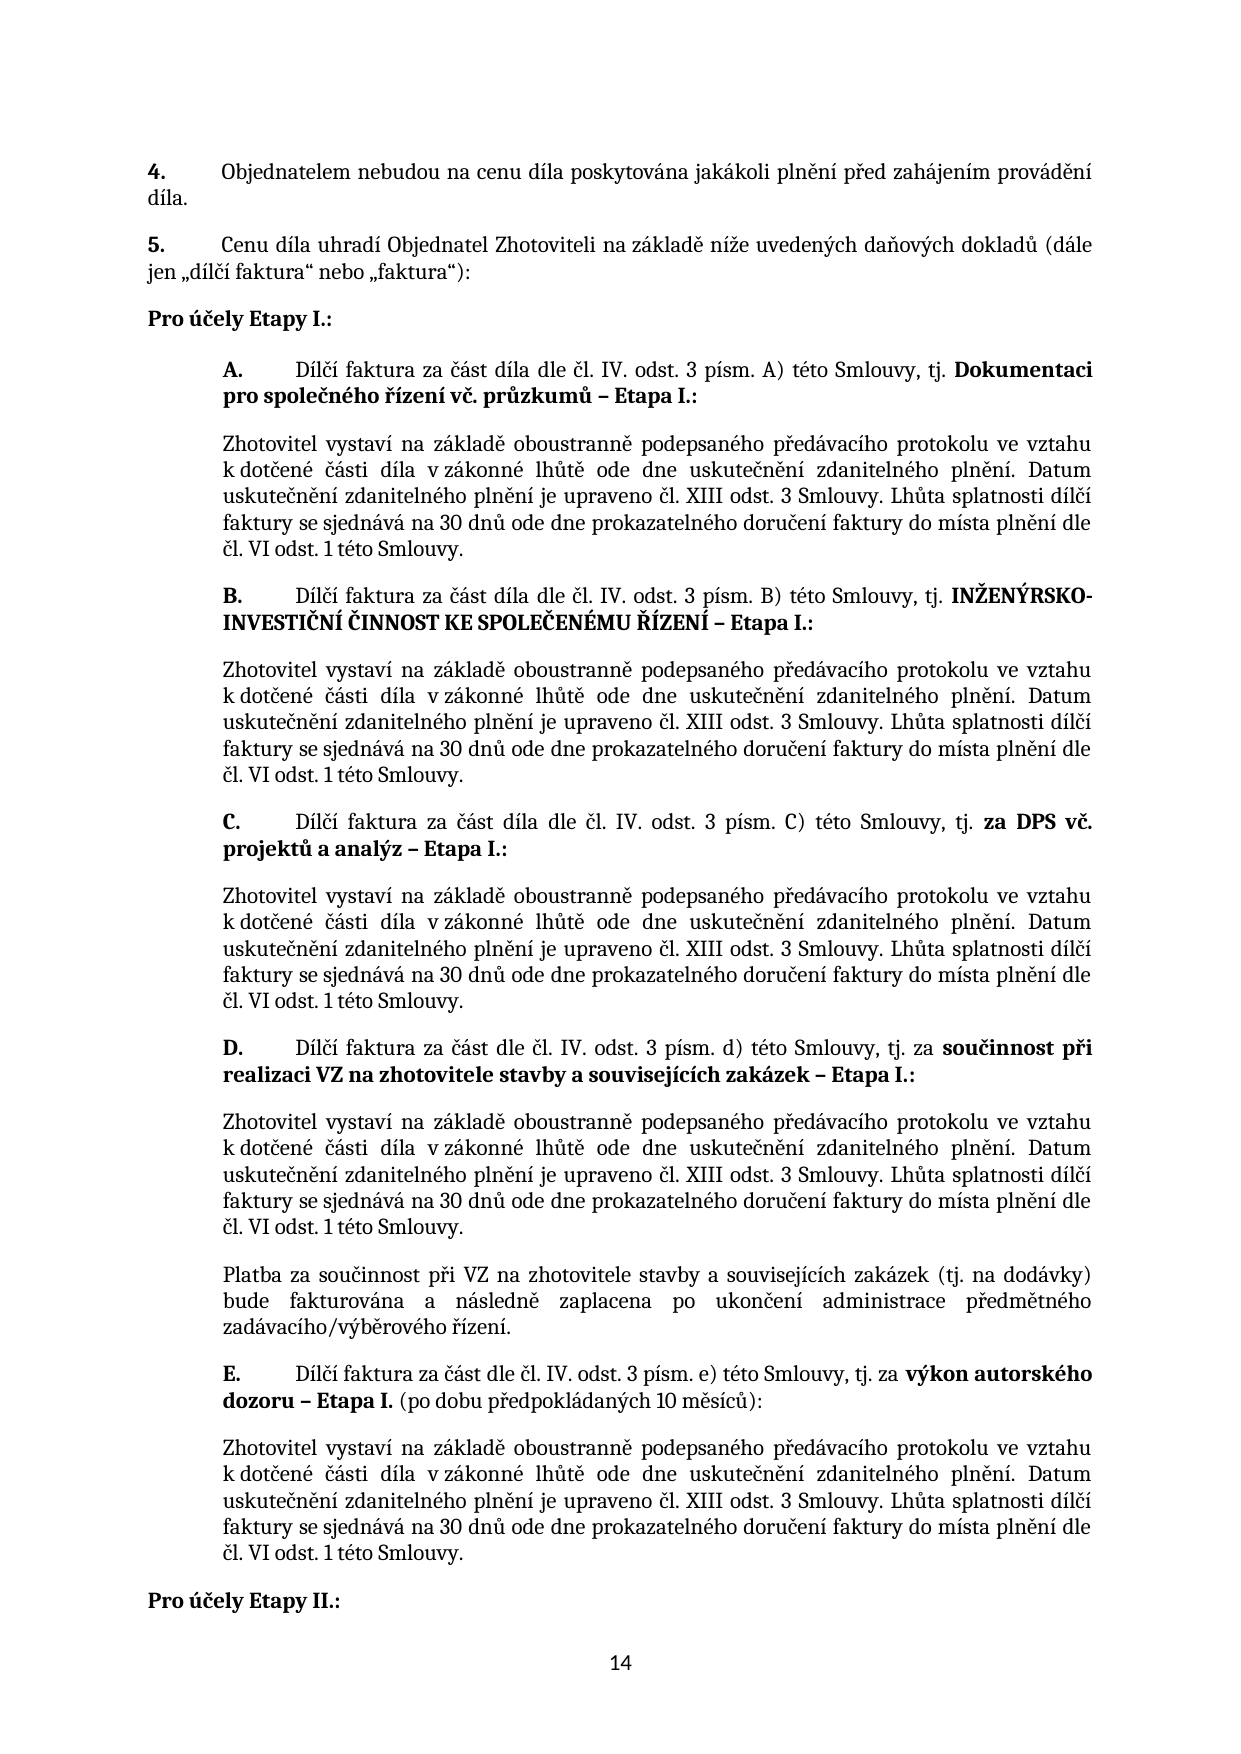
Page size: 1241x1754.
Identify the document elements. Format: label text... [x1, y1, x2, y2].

list Dílčí faktura za část díla dle čl. IV. odst. 3 písm. C) této Smlouvy, tj. za DPS vč. projektů a analýz – Etapa I.: [223, 809, 1093, 862]
list Dílčí faktura za část dle čl. IV. odst. 3 písm. d) této Smlouvy, tj. za součinnost při realizaci VZ na zhotovitele stavby a souvisejících zakázek – Etapa I.: [223, 1035, 1093, 1088]
subtitle Cenu díla uhradí Objednatel Zhotoviteli na základě níže uvedených daňových dokladů (dále jen „dílčí faktura“ nebo „faktura“): [148, 232, 1093, 285]
text Pro účely Etapy I.: [148, 306, 1093, 332]
list Dílčí faktura za část díla dle čl. IV. odst. 3 písm. B) této Smlouvy, tj. INŽENÝRSKO-INVESTIČNÍ ČINNOST KE SPOLEČENÉMU ŘÍZENÍ – Etapa I.: [223, 583, 1093, 636]
list Platba za součinnost při VZ na zhotovitele stavby a souvisejících zakázek (tj. na dodávky) bude fakturována a následně zaplacena po ukončení administrace předmětného zadávacího/výběrového řízení. [223, 1261, 1093, 1340]
list Dílčí faktura za část dle čl. IV. odst. 3 písm. e) této Smlouvy, tj. za výkon autorského dozoru – Etapa I. (po dobu předpokládaných 10 měsíců): [223, 1361, 1093, 1414]
subtitle Objednatelem nebudou na cenu díla poskytována jakákoli plnění před zahájením provádění díla. [148, 159, 1093, 211]
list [223, 1435, 1093, 1567]
list Dílčí faktura za část díla dle čl. IV. odst. 3 písm. A) této Smlouvy, tj. Dokumentaci pro společného řízení vč. průzkumů – Etapa I.: [223, 357, 1093, 409]
text Pro účely Etapy II.: [148, 1587, 1093, 1614]
